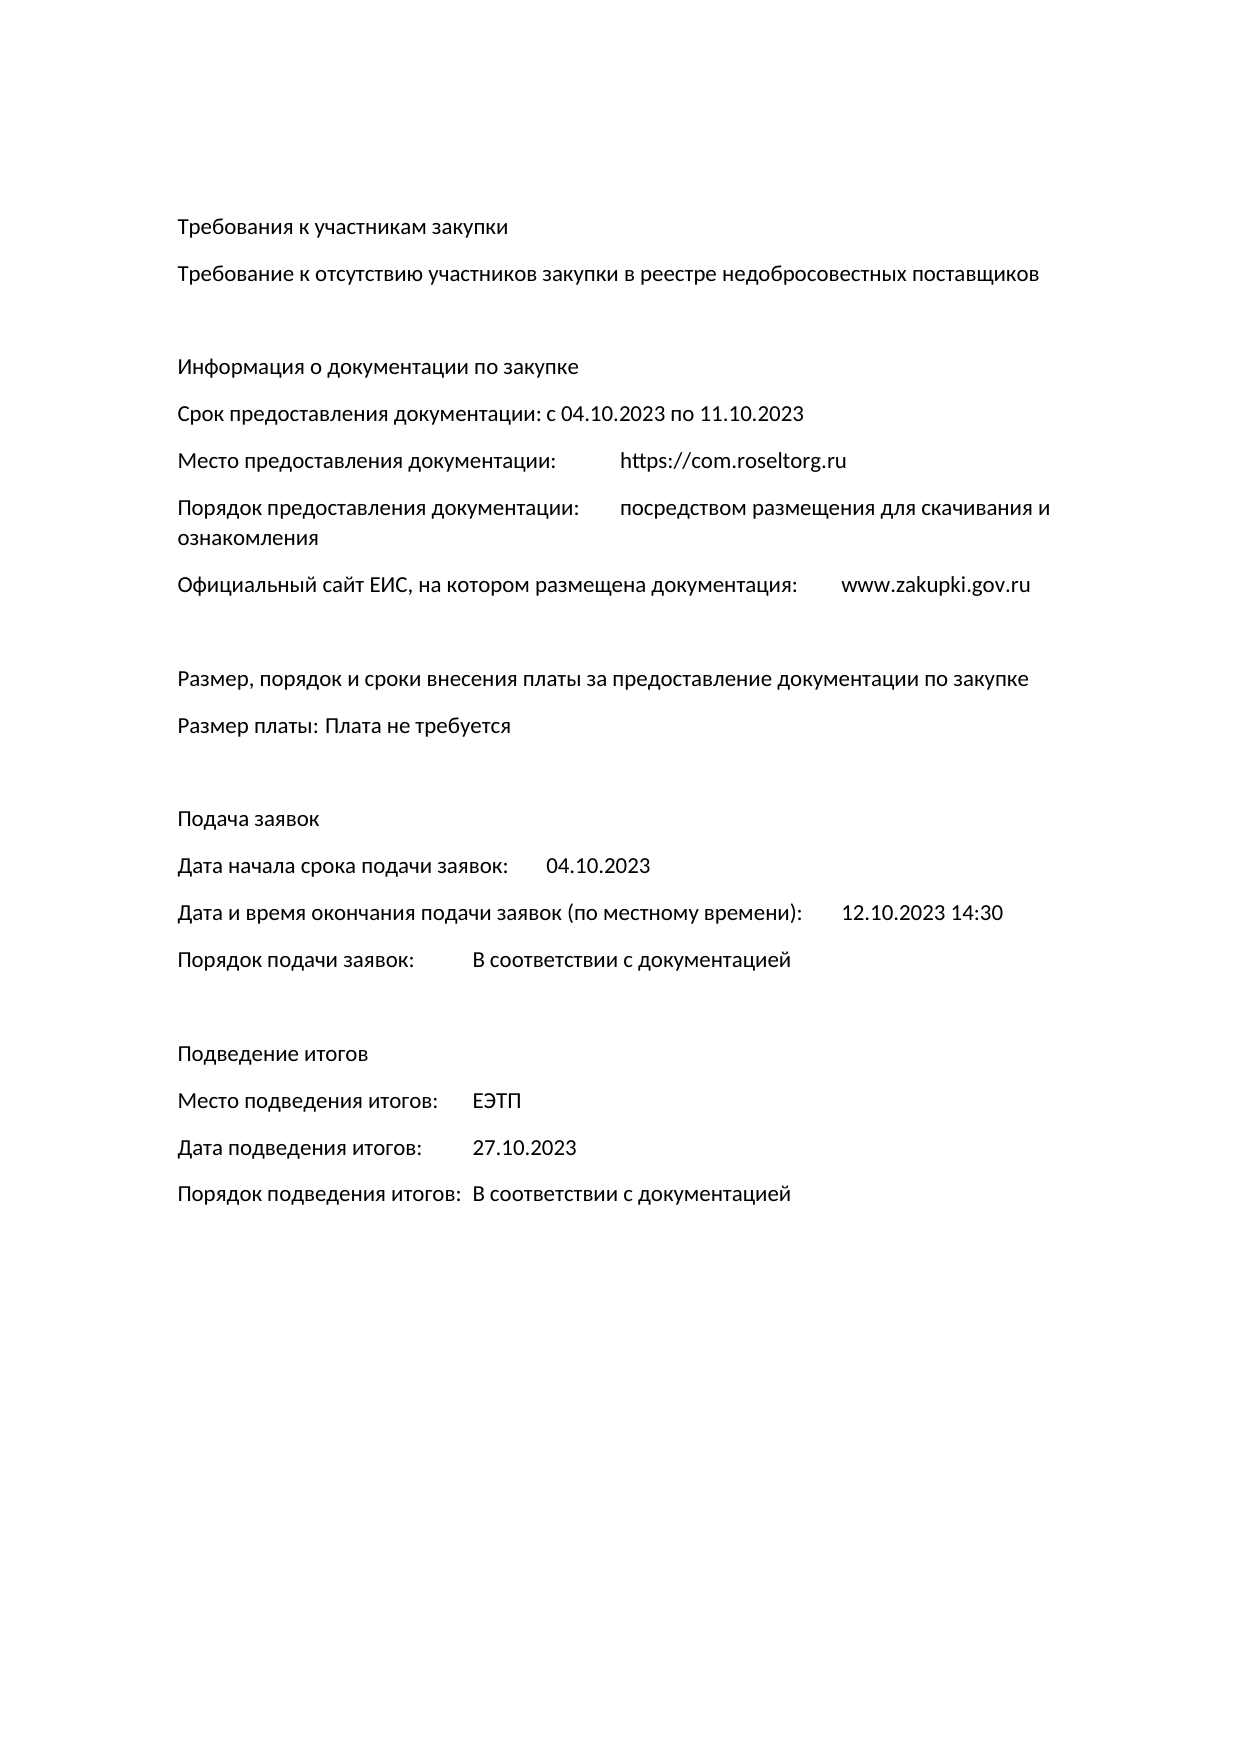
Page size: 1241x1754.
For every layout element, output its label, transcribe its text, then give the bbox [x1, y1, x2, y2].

text Требование к отсутствию участников закупки в реестре недобросовестных поставщиков [177, 259, 1152, 287]
text Подача заявок [177, 804, 1152, 833]
text Срок предоставления документации: с 04.10.2023 по 11.10.2023 [177, 399, 1152, 427]
text Порядок подачи заявок: В соответствии с документацией [177, 945, 1152, 973]
text Официальный сайт ЕИС, на котором размещена документация: www.zakupki.gov.ru [177, 570, 1152, 598]
text Место подведения итогов: ЕЭТП [177, 1086, 1152, 1114]
text Место предоставления документации: https://com.roseltorg.ru [177, 446, 1152, 474]
text Дата начала срока подачи заявок: 04.10.2023 [177, 851, 1152, 879]
text Порядок предоставления документации: посредством размещения для скачивания и ознакомления [177, 493, 1152, 551]
text Размер, порядок и сроки внесения платы за предоставление документации по закупке [177, 664, 1152, 692]
text Дата и время окончания подачи заявок (по местному времени): 12.10.2023 14:30 [177, 898, 1152, 926]
text Информация о документации по закупке [177, 352, 1152, 381]
text Порядок подведения итогов: В соответствии с документацией [177, 1179, 1152, 1208]
text Дата подведения итогов: 27.10.2023 [177, 1133, 1152, 1161]
text Размер платы: Плата не требуется [177, 711, 1152, 739]
text Требования к участникам закупки [177, 212, 1152, 240]
text Подведение итогов [177, 1039, 1152, 1067]
